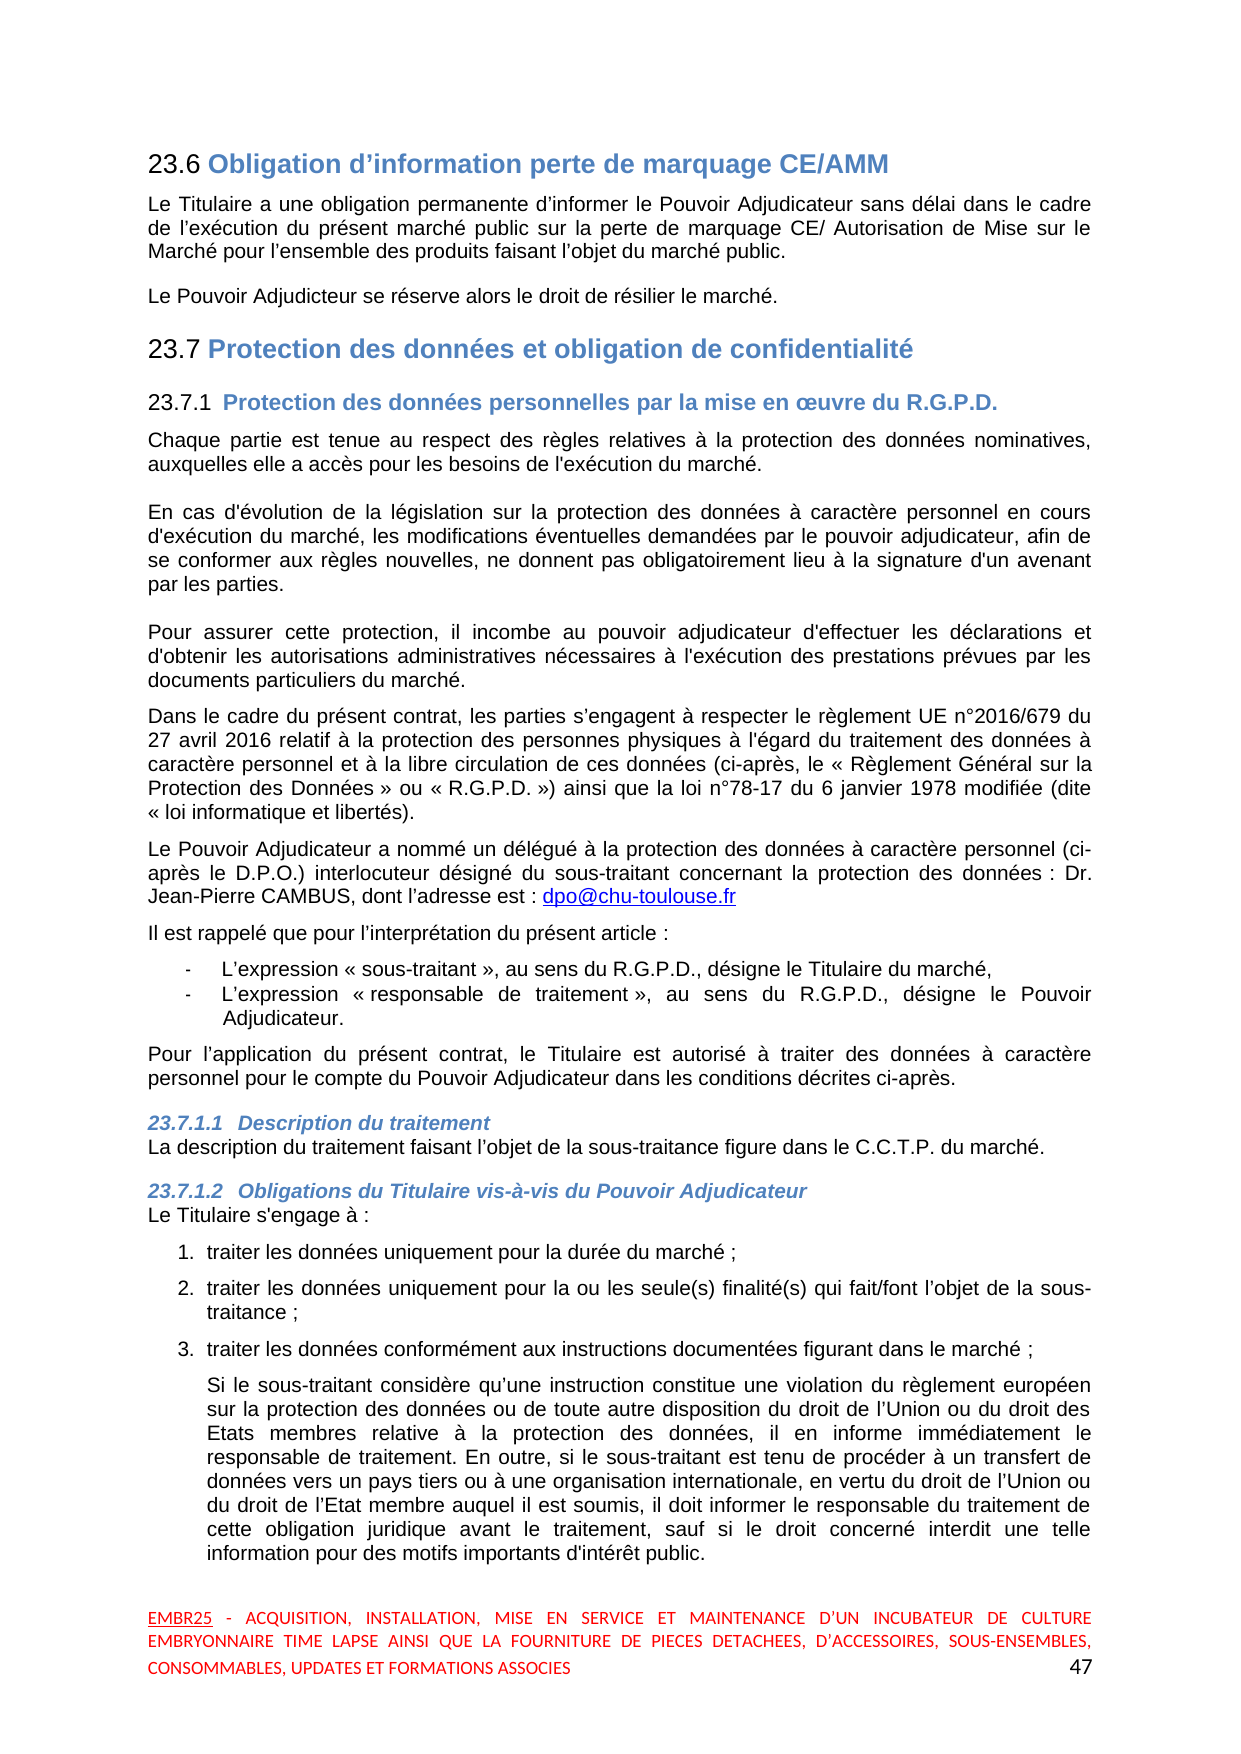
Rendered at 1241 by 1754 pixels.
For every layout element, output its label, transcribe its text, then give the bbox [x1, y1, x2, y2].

subtitle Protection des données personnelles par la mise en œuvre du R.G.P.D. [148, 389, 1093, 416]
subtitle Protection des données et obligation de confidentialité [148, 333, 1093, 364]
text Le Pouvoir Adjudicateur a nommé un délégué à la protection des données à caractère personnel (ci-après le D.P.O.) interlocuteur désigné du sous-traitant concernant la protection des données : Dr. Jean-Pierre CAMBUS, dont l’adresse est : dpo@chu-toulouse.fr [148, 836, 1093, 908]
text Chaque partie est tenue au respect des règles relatives à la protection des données nominatives, auxquelles elle a accès pour les besoins de l'exécution du marché. [148, 428, 1093, 476]
list L’expression « responsable de traitement », au sens du R.G.P.D., désigne le Pouvoir Adjudicateur. [185, 981, 1093, 1029]
list traiter les données conformément aux instructions documentées figurant dans le marché ; [177, 1337, 1093, 1361]
text Il est rappelé que pour l’interprétation du présent article : [148, 921, 1093, 945]
text La description du traitement faisant l’objet de la sous-traitance figure dans le C.C.T.P. du marché. [148, 1134, 1093, 1158]
text Le Titulaire a une obligation permanente d’informer le Pouvoir Adjudicateur sans délai dans le cadre de l’exécution du présent marché public sur la perte de marquage CE/ Autorisation de Mise sur le Marché pour l’ensemble des produits faisant l’objet du marché public. [148, 191, 1093, 263]
text Pour assurer cette protection, il incombe au pouvoir adjudicateur d'effectuer les déclarations et d'obtenir les autorisations administratives nécessaires à l'exécution des prestations prévues par les documents particuliers du marché. [148, 620, 1093, 692]
subtitle Obligation d’information perte de marquage CE/AMM [148, 148, 1093, 179]
subtitle Description du traitement [148, 1111, 1093, 1134]
list L’expression « sous-traitant », au sens du R.G.P.D., désigne le Titulaire du marché, [185, 957, 1093, 981]
text Le Titulaire s'engage à : [148, 1203, 1093, 1227]
text Pour l’application du présent contrat, le Titulaire est autorisé à traiter des données à caractère personnel pour le compte du Pouvoir Adjudicateur dans les conditions décrites ci-après. [148, 1042, 1093, 1090]
text En cas d'évolution de la législation sur la protection des données à caractère personnel en cours d'exécution du marché, les modifications éventuelles demandées par le pouvoir adjudicateur, afin de se conformer aux règles nouvelles, ne donnent pas obligatoirement lieu à la signature d'un avenant par les parties. [148, 500, 1093, 596]
subtitle Obligations du Titulaire vis-à-vis du Pouvoir Adjudicateur [148, 1179, 1093, 1203]
list Si le sous-traitant considère qu’une instruction constitue une violation du règlement européen sur la protection des données ou de toute autre disposition du droit de l’Union ou du droit des Etats membres relative à la protection des données, il en informe immédiatement le responsable de traitement. En outre, si le sous-traitant est tenu de procéder à un transfert de données vers un pays tiers ou à une organisation internationale, en vertu du droit de l’Union ou du droit de l’Etat membre auquel il est soumis, il doit informer le responsable du traitement de cette obligation juridique avant le traitement, sauf si le droit concerné interdit une telle information pour des motifs importants d'intérêt public. [207, 1373, 1093, 1565]
text Le Pouvoir Adjudicteur se réserve alors le droit de résilier le marché. [148, 284, 1093, 308]
list traiter les données uniquement pour la durée du marché ; [177, 1240, 1093, 1264]
text Dans le cadre du présent contrat, les parties s’engagent à respecter le règlement UE n°2016/679 du 27 avril 2016 relatif à la protection des personnes physiques à l'égard du traitement des données à caractère personnel et à la libre circulation de ces données (ci-après, le « Règlement Général sur la Protection des Données » ou « R.G.P.D. ») ainsi que la loi n°78-17 du 6 janvier 1978 modifiée (dite « loi informatique et libertés). [148, 704, 1093, 824]
list traiter les données uniquement pour la ou les seule(s) finalité(s) qui fait/font l’objet de la sous-traitance ; [177, 1276, 1093, 1324]
